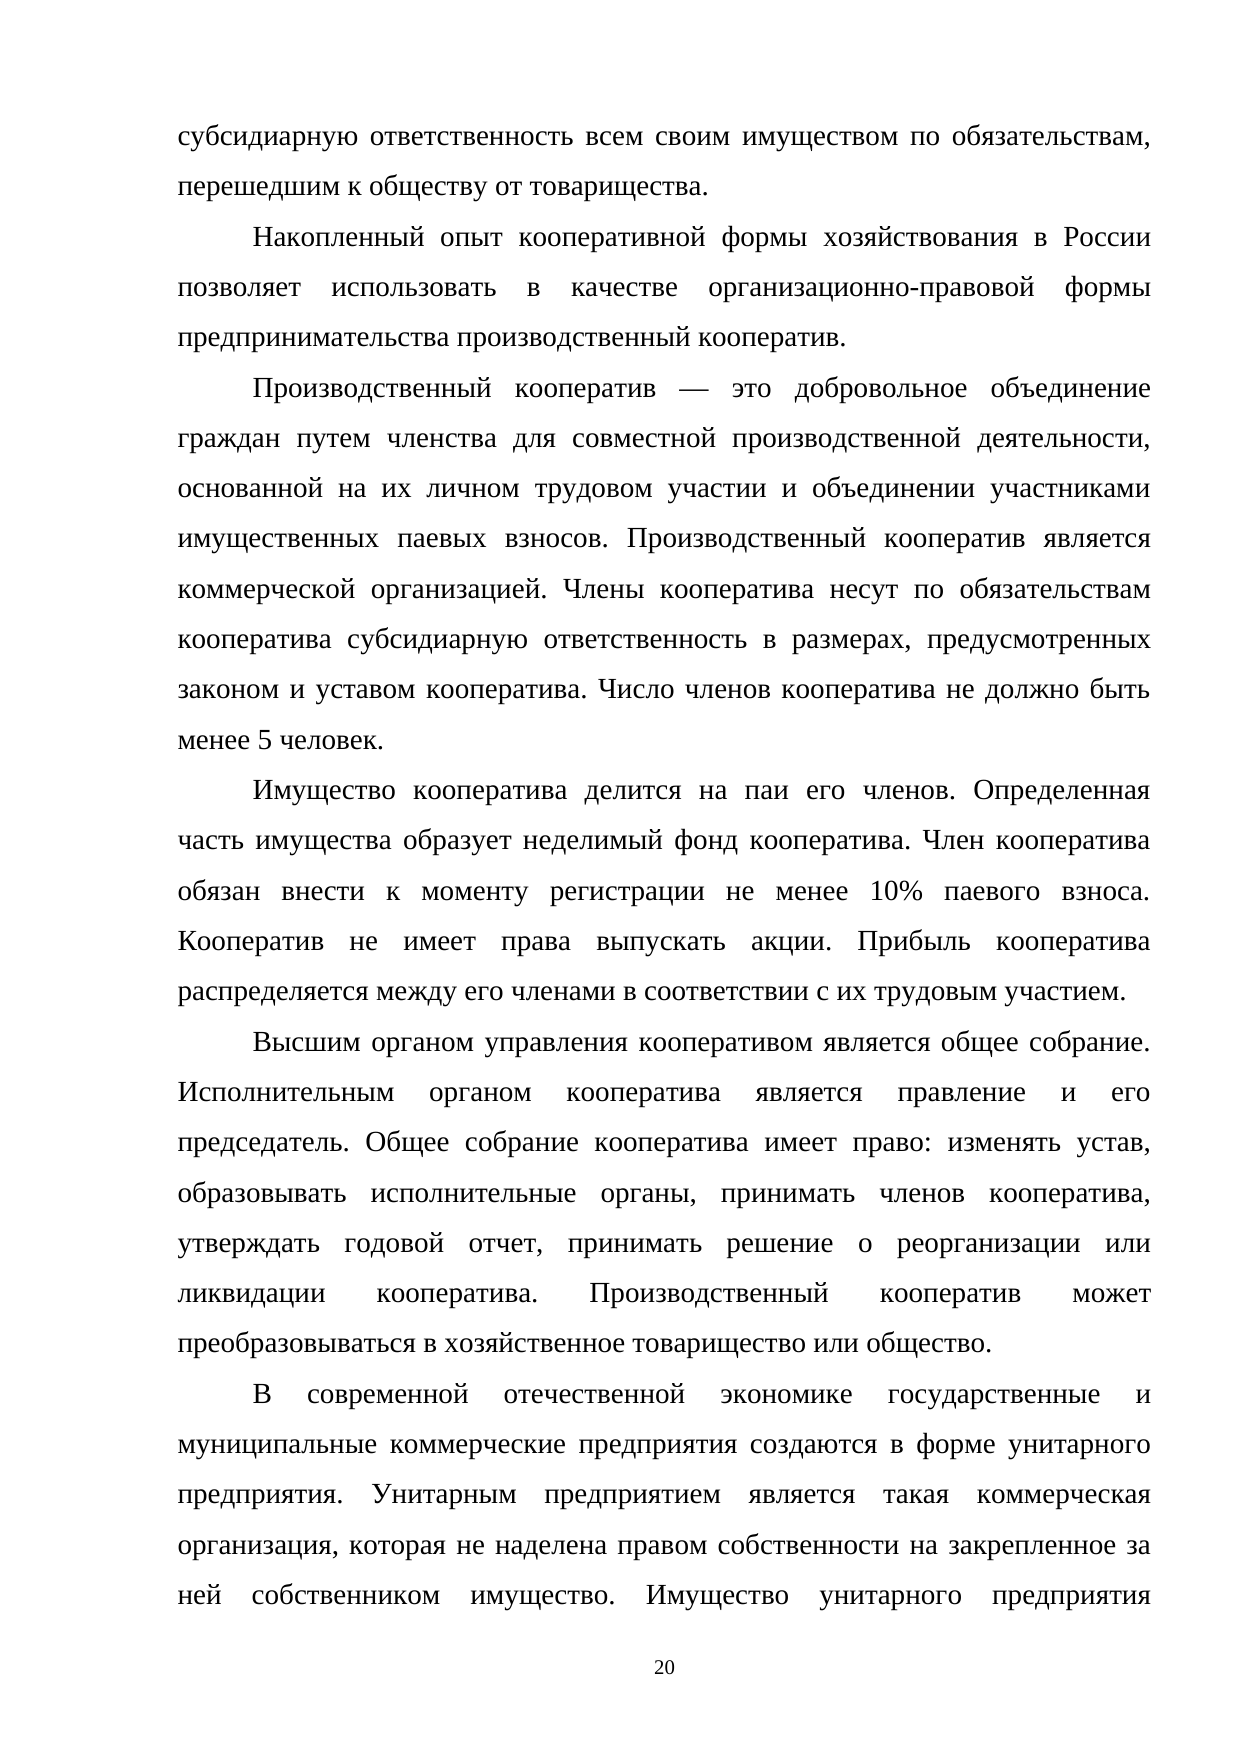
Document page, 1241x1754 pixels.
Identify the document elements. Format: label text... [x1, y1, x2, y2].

text Имущество кооператива делится на паи его членов. Определенная часть имущества образует неделимый фонд кооператива. Член кооператива обязан внести к моменту регистрации не менее 10% паевого взноса. Кооператив не имеет права выпускать акции. Прибыль кооператива распределяется между его членами в соответствии с их трудовым участием. [177, 772, 1152, 1007]
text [177, 118, 1152, 202]
text Производственный кооператив — это добровольное объединение граждан путем членства для совместной производственной деятельности, основанной на их личном трудовом участии и объединении участниками имущественных паевых взносов. Производственный кооператив является коммерческой организацией. Члены кооператива несут по обязательствам кооператива субсидиарную ответственность в размерах, предусмотренных законом и уставом кооператива. Число членов кооператива не должно быть менее 5 человек. [177, 370, 1152, 755]
text Высшим органом управления кооперативом является общее собрание. Исполнительным органом кооператива является правление и его председатель. Общее собрание кооператива имеет право: изменять устав, образовывать исполнительные органы, принимать членов кооператива, утверждать годовой отчет, принимать решение о реорганизации или ликвидации кооператива. Производственный кооператив может преобразовываться в хозяйственное товарищество или общество. [177, 1024, 1152, 1359]
text Накопленный опыт кооперативной формы хозяйствования в России позволяет использовать в качестве организационно-правовой формы предпринимательства производственный кооператив. [177, 219, 1152, 353]
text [177, 1376, 1152, 1611]
